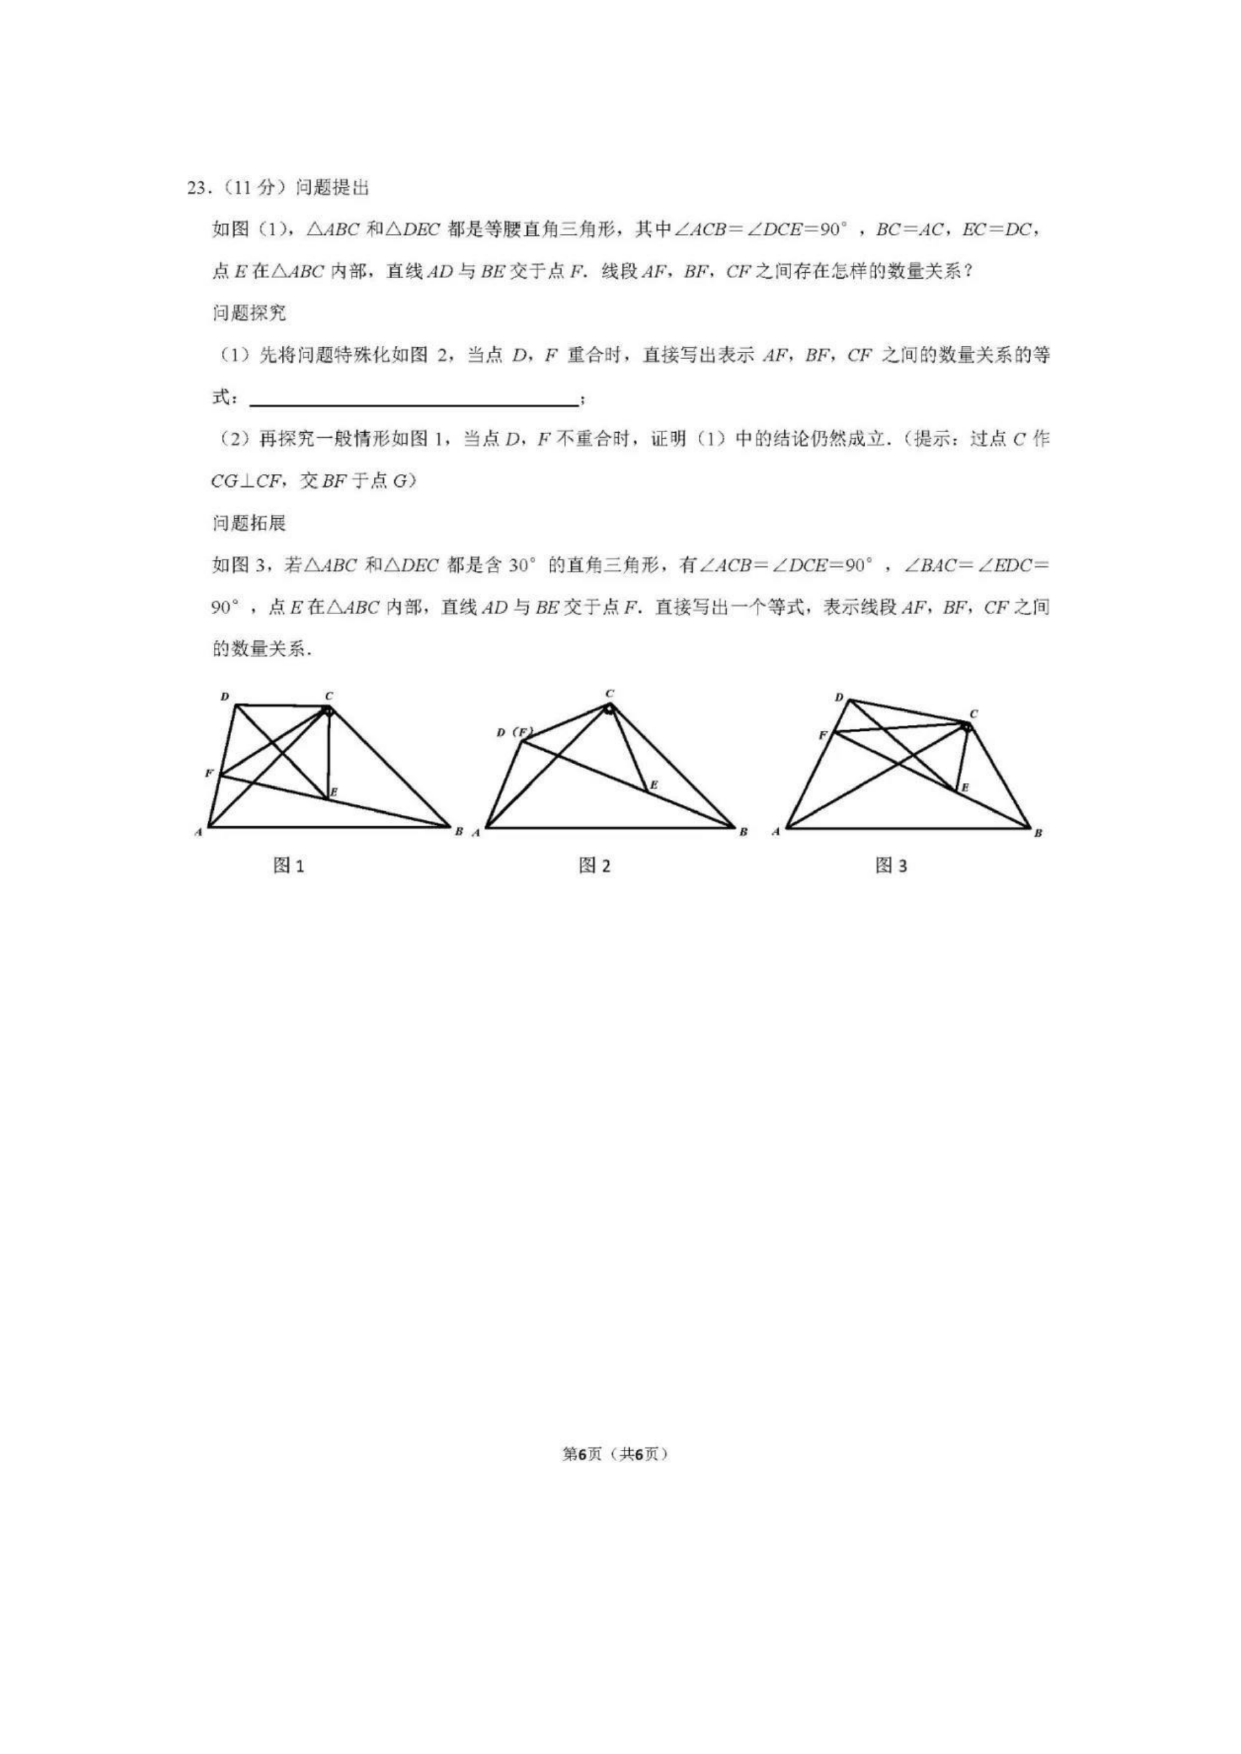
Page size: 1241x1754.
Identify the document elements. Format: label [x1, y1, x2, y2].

picture [187, 162, 1051, 1463]
